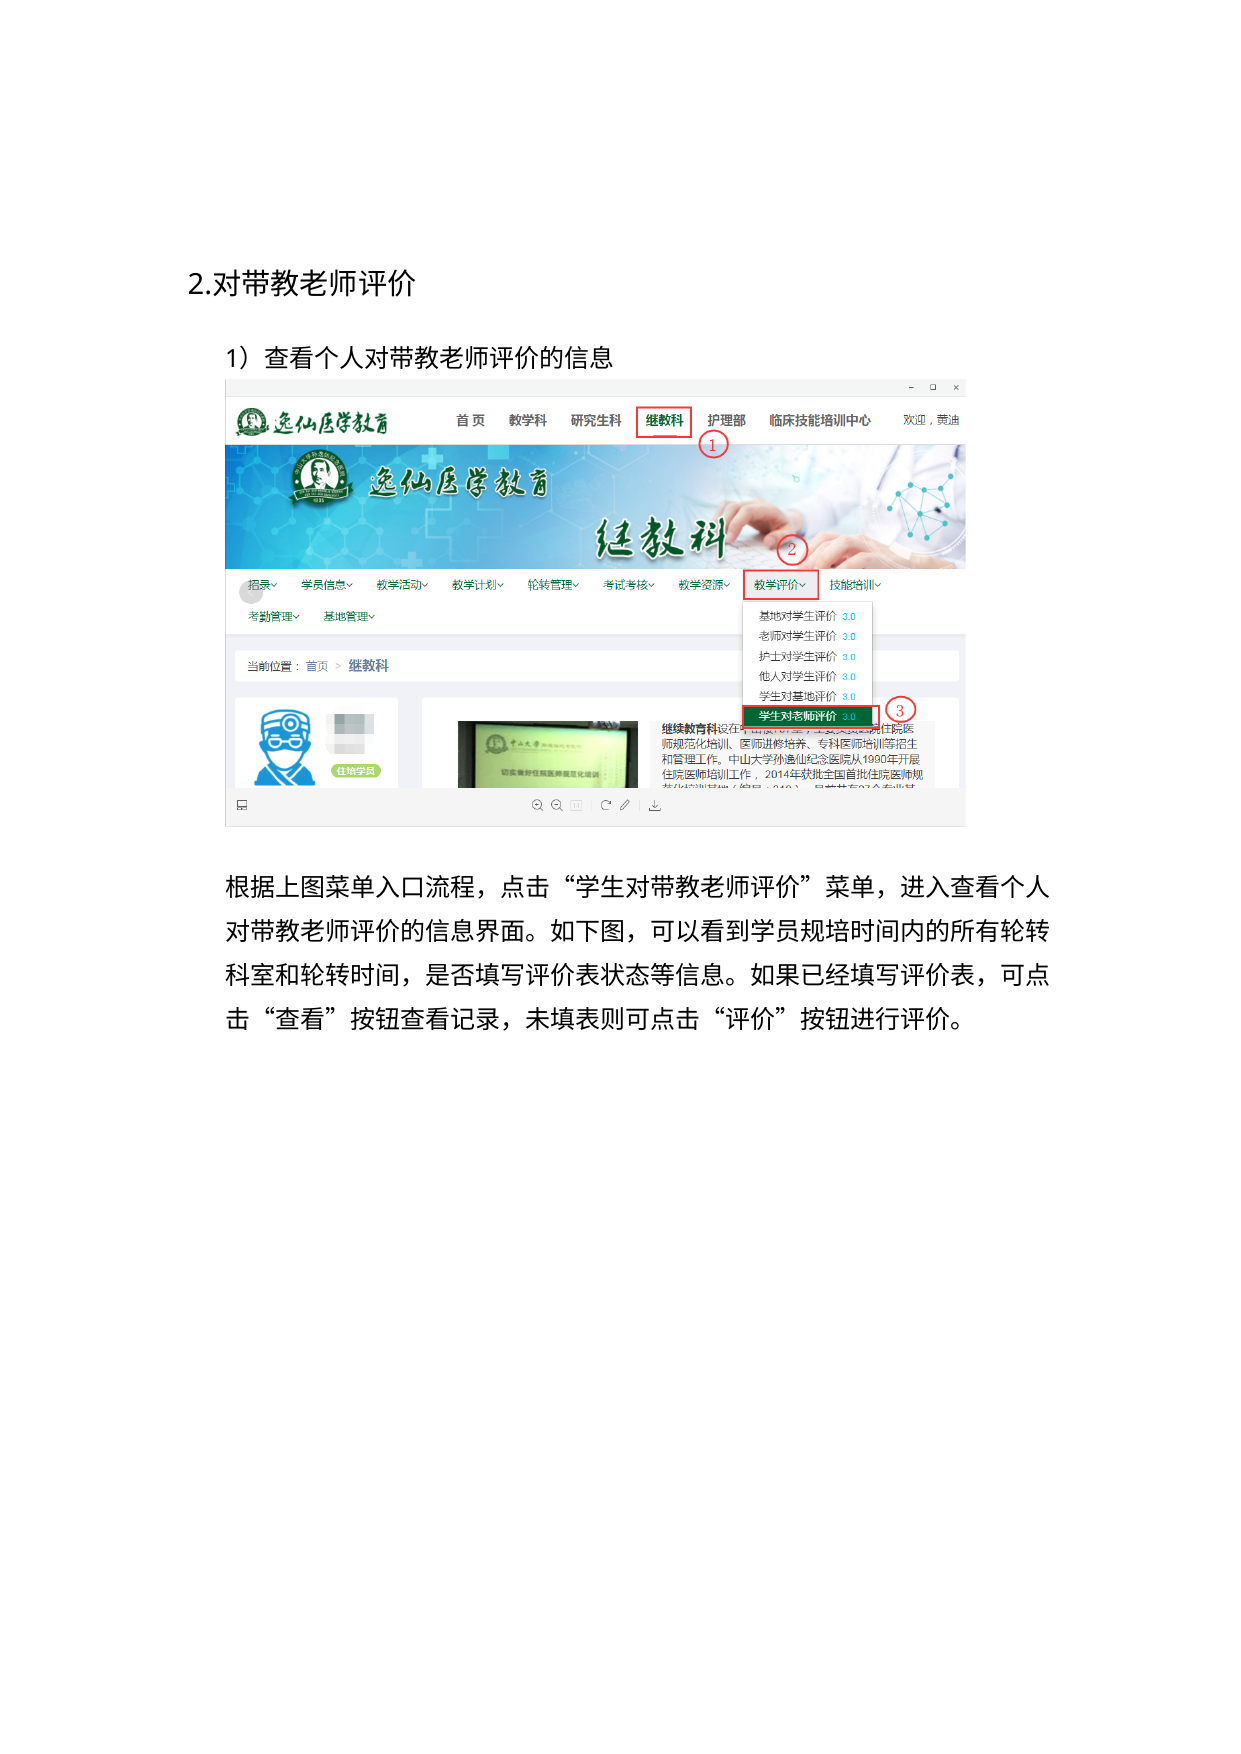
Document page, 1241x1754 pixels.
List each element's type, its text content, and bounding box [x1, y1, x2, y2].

list 根据上图菜单入口流程，点击“学生对带教老师评价”菜单，进入查看个人对带教老师评价的信息界面。如下图，可以看到学员规培时间内的所有轮转科室和轮转时间，是否填写评价表状态等信息。如果已经填写评价表，可点击“查看”按钮查看记录，未填表则可点击“评价”按钮进行评价。 [225, 864, 1053, 1040]
list 1）查看个人对带教老师评价的信息 [225, 335, 1053, 379]
picture [225, 379, 966, 827]
subtitle 2.对带教老师评价 [187, 260, 1053, 304]
